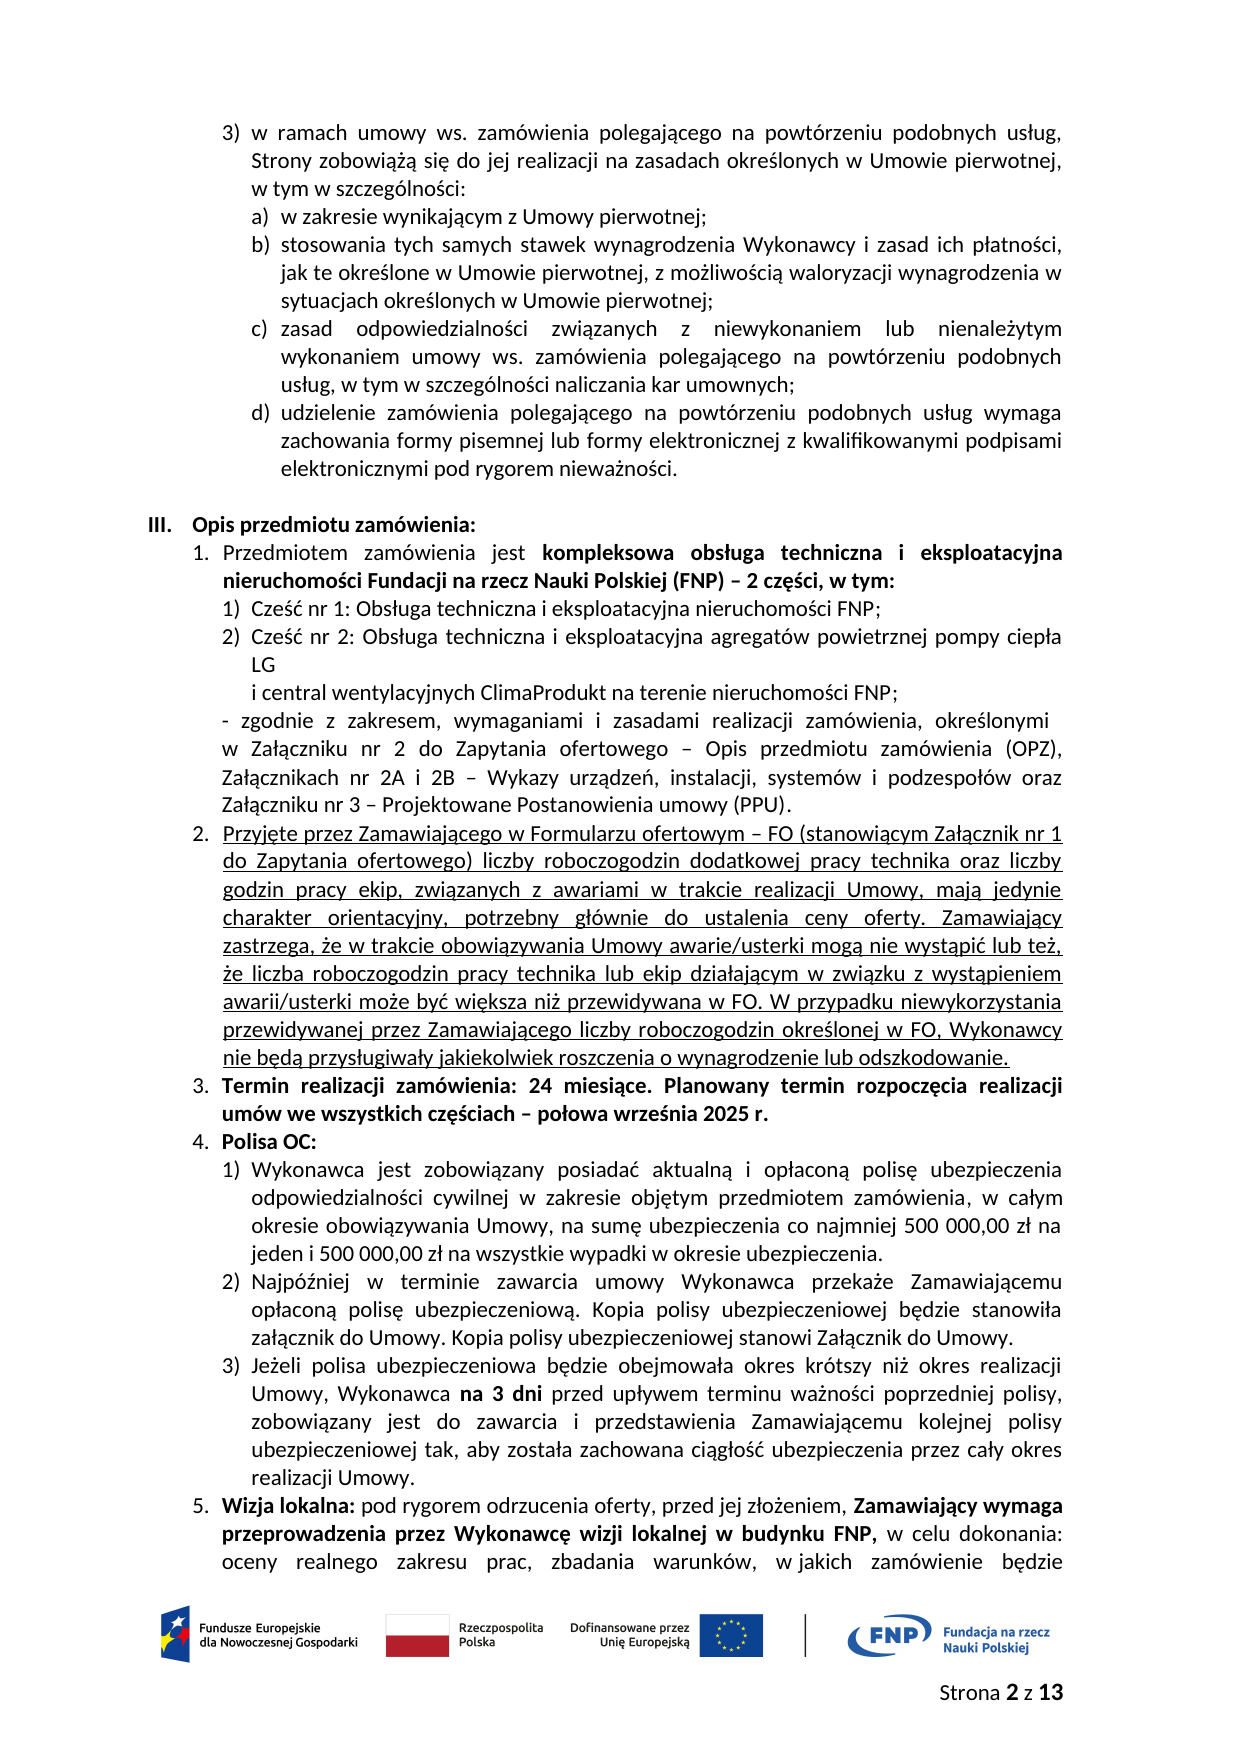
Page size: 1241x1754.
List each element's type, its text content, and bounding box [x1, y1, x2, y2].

list Jeżeli polisa ubezpieczeniowa będzie obejmowała okres krótszy niż okres realizacji Umowy, Wykonawca na 3 dni przed upływem terminu ważności poprzedniej polisy, zobowiązany jest do zawarcia i przedstawienia Zamawiającemu kolejnej polisy ubezpieczeniowej tak, aby została zachowana ciągłość ubezpieczenia przez cały okres realizacji Umowy. [222, 1351, 1063, 1491]
list Opis przedmiotu zamówienia: [148, 510, 1063, 538]
text - zgodnie z zakresem, wymaganiami i zasadami realizacji zamówienia, określonymi w Załączniku nr 2 do Zapytania ofertowego – Opis przedmiotu zamówienia (OPZ), Załącznikach nr 2A i 2B – Wykazy urządzeń, instalacji, systemów i podzespołów oraz Załączniku nr 3 – Projektowane Postanowienia umowy (PPU). [222, 707, 1063, 819]
list Cześć nr 2: Obsługa techniczna i eksploatacyjna agregatów powietrznej pompy ciepła LG i central wentylacyjnych ClimaProdukt na terenie nieruchomości FNP; [222, 622, 1063, 707]
list Polisa OC: [192, 1127, 1063, 1155]
list Przyjęte przez Zamawiającego w Formularzu ofertowym – FO (stanowiącym Załącznik nr 1 do Zapytania ofertowego) liczby roboczogodzin dodatkowej pracy technika oraz liczby godzin pracy ekip, związanych z awariami w trakcie realizacji Umowy, mają jedynie charakter orientacyjny, potrzebny głównie do ustalenia ceny oferty. Zamawiający zastrzega, że w trakcie obowiązywania Umowy awarie/usterki mogą nie wystąpić lub też, że liczba roboczogodzin pracy technika lub ekip działającym w związku z wystąpieniem awarii/usterki może być większa niż przewidywana w FO. W przypadku niewykorzystania przewidywanej przez Zamawiającego liczby roboczogodzin określonej w FO, Wykonawcy nie będą przysługiwały jakiekolwiek roszczenia o wynagrodzenie lub odszkodowanie. [192, 819, 1063, 1071]
list w zakresie wynikającym z Umowy pierwotnej; [251, 202, 1063, 230]
list w ramach umowy ws. zamówienia polegającego na powtórzeniu podobnych usług, Strony zobowiążą się do jej realizacji na zasadach określonych w Umowie pierwotnej, w tym w szczególności: [222, 118, 1063, 202]
list Cześć nr 1: Obsługa techniczna i eksploatacyjna nieruchomości FNP; [222, 594, 1063, 622]
list Termin realizacji zamówienia: 24 miesiące. Planowany termin rozpoczęcia realizacji umów we wszystkich częściach – połowa września 2025 r. [192, 1071, 1063, 1127]
list Wykonawca jest zobowiązany posiadać aktualną i opłaconą polisę ubezpieczenia odpowiedzialności cywilnej w zakresie objętym przedmiotem zamówienia, w całym okresie obowiązywania Umowy, na sumę ubezpieczenia co najmniej 500 000,00 zł na jeden i 500 000,00 zł na wszystkie wypadki w okresie ubezpieczenia. [222, 1155, 1063, 1267]
list stosowania tych samych stawek wynagrodzenia Wykonawcy i zasad ich płatności, jak te określone w Umowie pierwotnej, z możliwością waloryzacji wynagrodzenia w sytuacjach określonych w Umowie pierwotnej; [251, 230, 1063, 314]
list Przedmiotem zamówienia jest kompleksowa obsługa techniczna i eksploatacyjna nieruchomości Fundacji na rzecz Nauki Polskiej (FNP) – 2 części, w tym: [192, 538, 1063, 594]
list Najpóźniej w terminie zawarcia umowy Wykonawca przekaże Zamawiającemu opłaconą polisę ubezpieczeniową. Kopia polisy ubezpieczeniowej będzie stanowiła załącznik do Umowy. Kopia polisy ubezpieczeniowej stanowi Załącznik do Umowy. [222, 1267, 1063, 1351]
list zasad odpowiedzialności związanych z niewykonaniem lub nienależytym wykonaniem umowy ws. zamówienia polegającego na powtórzeniu podobnych usług, w tym w szczególności naliczania kar umownych; [251, 314, 1063, 398]
picture [147, 1591, 1064, 1677]
list udzielenie zamówienia polegającego na powtórzeniu podobnych usług wymaga zachowania formy pisemnej lub formy elektronicznej z kwalifikowanymi podpisami elektronicznymi pod rygorem nieważności. [251, 398, 1063, 482]
